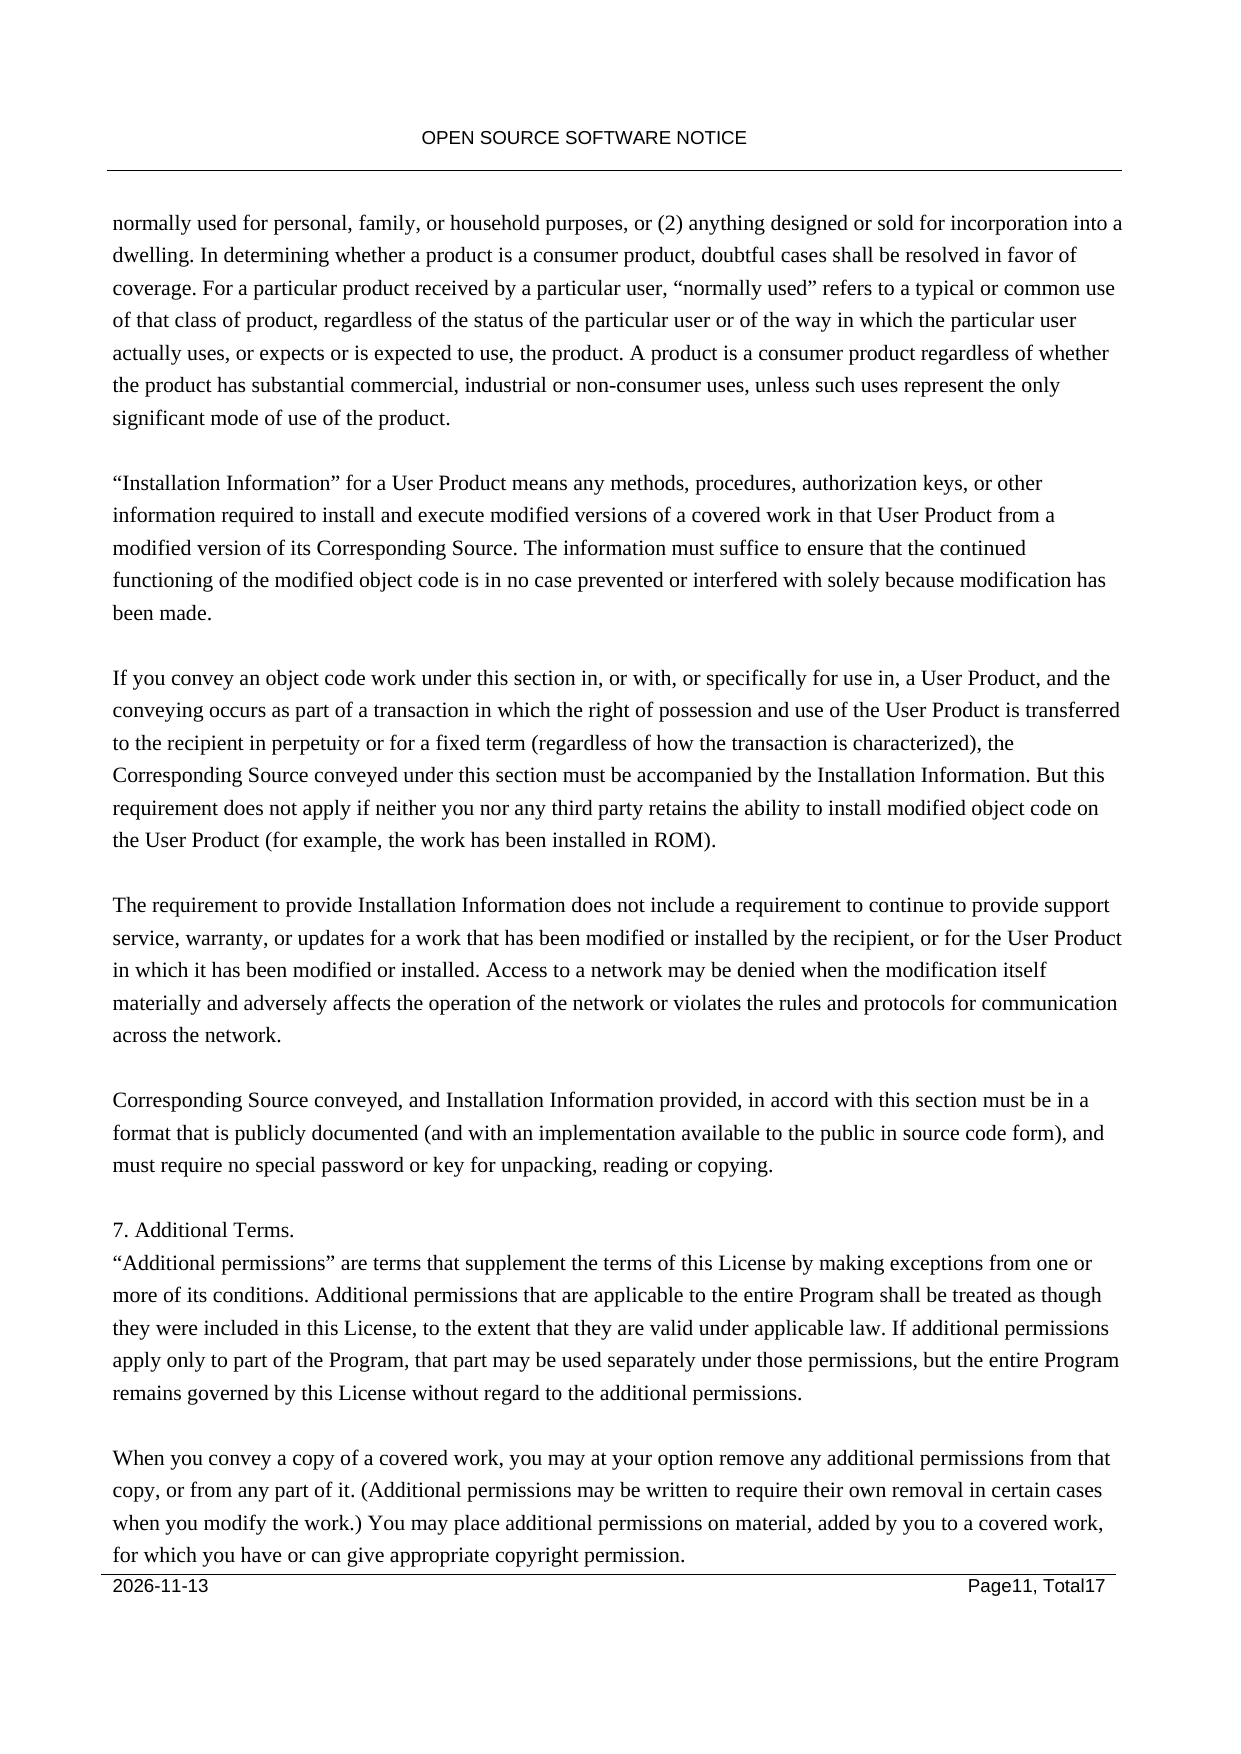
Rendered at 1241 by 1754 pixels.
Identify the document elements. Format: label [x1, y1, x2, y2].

text [112, 206, 1128, 1571]
